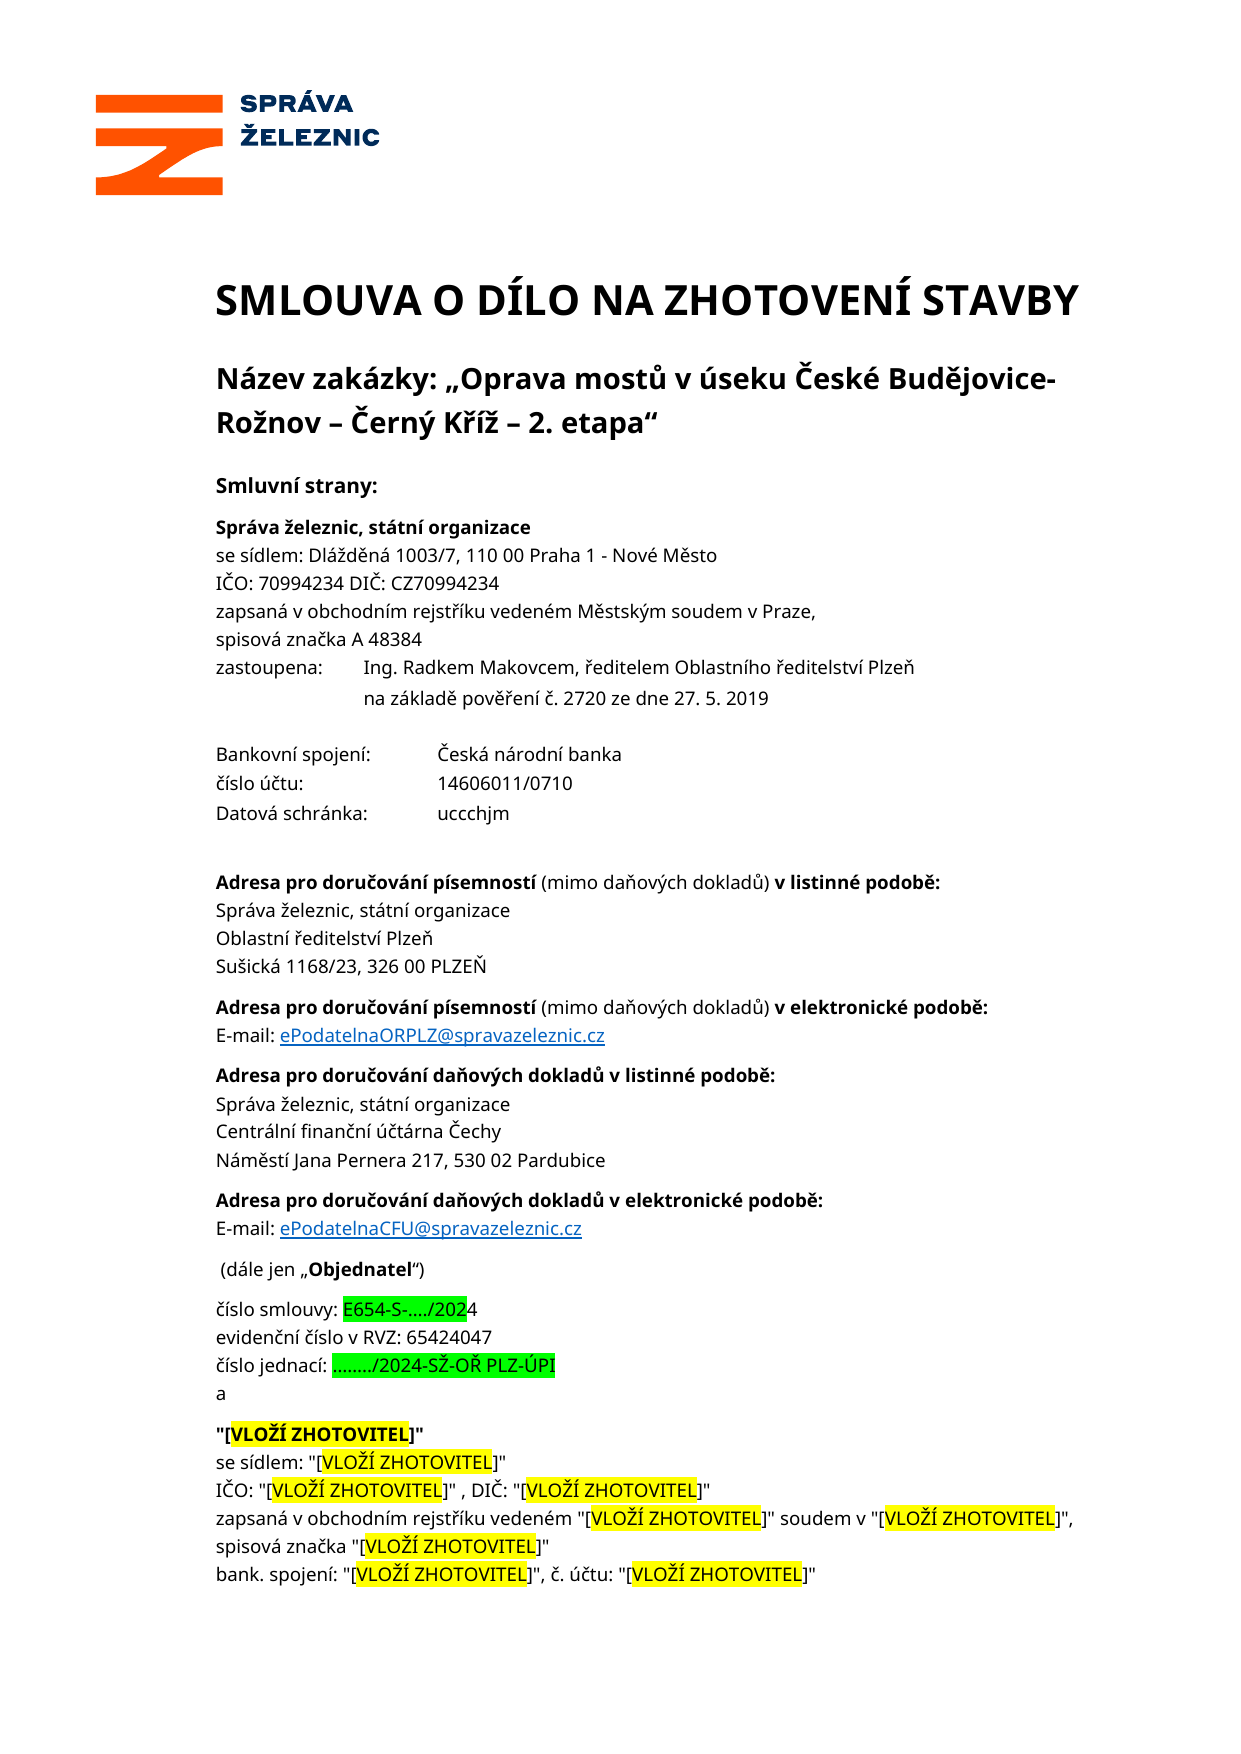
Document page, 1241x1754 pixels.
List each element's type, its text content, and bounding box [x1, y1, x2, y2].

text Adresa pro doručování písemností (mimo daňových dokladů) v elektronické podobě: [216, 994, 1093, 1020]
text Datová schránka: uccchjm [216, 800, 1093, 825]
text číslo účtu: 14606011/0710 [216, 771, 1093, 796]
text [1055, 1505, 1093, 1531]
text Správa železnic, státní organizace [216, 1091, 1093, 1116]
text a [216, 1381, 1093, 1406]
text Správa železnic, státní organizace [216, 514, 1093, 540]
text Smluvní strany: [216, 471, 1093, 499]
text se sídlem: Dlážděná 1003/7, 110 00 Praha 1 - Nové Město [216, 543, 1093, 568]
text evidenční číslo v RVZ: 65424047 [216, 1324, 1093, 1350]
text zapsaná v obchodním rejstříku vedeném "[VLOŽÍ ZHOTOVITEL]" soudem v "[VLOŽÍ ZHOTOVITEL]", [216, 1505, 591, 1531]
text číslo jednací: ……../2024-SŽ-OŘ PLZ-ÚPI [216, 1352, 1093, 1378]
text číslo smlouvy: E654-S-…./2024 [216, 1296, 343, 1322]
text Adresa pro doručování písemností (mimo daňových dokladů) v listinné podobě: [216, 870, 1093, 895]
text zapsaná v obchodním rejstříku vedeném Městským soudem v Praze, [216, 599, 1093, 624]
text SMLOUVA O DÍLO NA ZHOTOVENÍ STAVBY [216, 271, 1093, 328]
text (dále jen „Objednatel“) [216, 1256, 1093, 1281]
text se sídlem: "[VLOŽÍ ZHOTOVITEL]" [216, 1449, 322, 1474]
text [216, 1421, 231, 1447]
text Oblastní ředitelství Plzeň [216, 926, 1093, 951]
text spisová značka "[VLOŽÍ ZHOTOVITEL]" [216, 1533, 365, 1559]
text na základě pověření č. 2720 ze dne 27. 5. 2019 [216, 685, 1093, 711]
text E-mail: ePodatelnaORPLZ@spravazeleznic.cz [216, 1022, 1093, 1048]
text číslo smlouvy: E654-S-…./2024 [467, 1296, 1093, 1322]
text Náměstí Jana Pernera 217, 530 02 Pardubice [216, 1147, 1093, 1172]
text spisová značka A 48384 [216, 627, 1093, 652]
text Bankovní spojení: Česká národní banka [216, 741, 1093, 767]
text IČO: "[VLOŽÍ ZHOTOVITEL]" , DIČ: "[VLOŽÍ ZHOTOVITEL]" [697, 1477, 1093, 1503]
text E-mail: ePodatelnaCFU@spravazeleznic.cz [216, 1215, 1093, 1241]
text Správa železnic, státní organizace [216, 898, 1093, 923]
text se sídlem: "[VLOŽÍ ZHOTOVITEL]" [492, 1449, 1093, 1474]
text Adresa pro doručování daňových dokladů v elektronické podobě: [216, 1187, 1093, 1213]
text "[VLOŽÍ ZHOTOVITEL]" [409, 1421, 1093, 1447]
text zastoupena: Ing. Radkem Makovcem, ředitelem Oblastního ředitelství Plzeň [216, 655, 1093, 680]
text Centrální finanční účtárna Čechy [216, 1119, 1093, 1144]
text Sušická 1168/23, 326 00 PLZEŇ [216, 954, 1093, 979]
text bank. spojení: "[VLOŽÍ ZHOTOVITEL]", č. účtu: "[VLOŽÍ ZHOTOVITEL]" [802, 1561, 1093, 1587]
text Adresa pro doručování daňových dokladů v listinné podobě: [216, 1063, 1093, 1088]
text Název zakázky: „Oprava mostů v úseku České Budějovice-Rožnov – Černý Kříž – 2. etapa“ [216, 358, 1093, 442]
text IČO: 70994234 DIČ: CZ70994234 [216, 571, 1093, 596]
text spisová značka "[VLOŽÍ ZHOTOVITEL]" [536, 1533, 1093, 1559]
